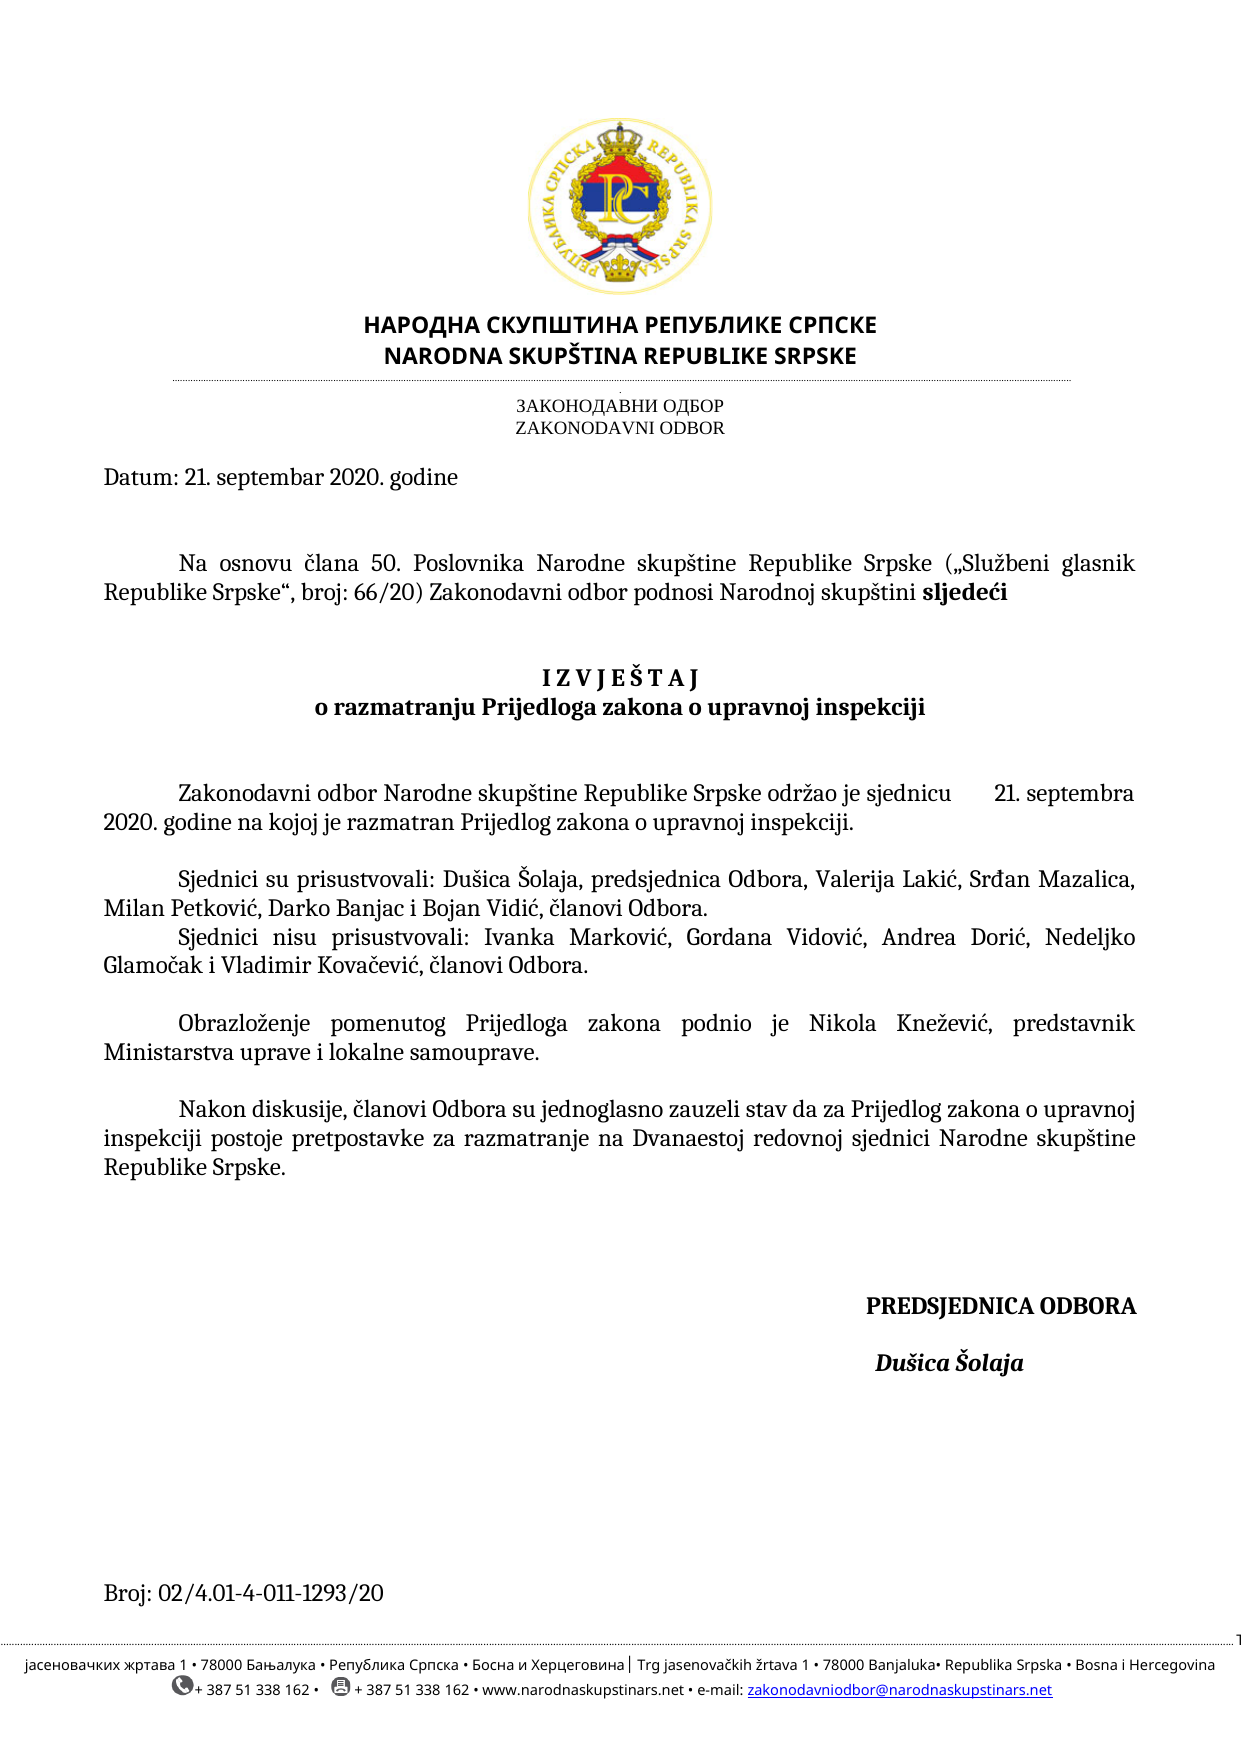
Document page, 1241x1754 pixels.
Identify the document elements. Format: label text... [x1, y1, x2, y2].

text PREDSJEDNICA ODBORA [103, 1292, 1137, 1320]
text Broj: 02/4.01-4-011-1293/20 [103, 1579, 1137, 1608]
text Sjednici nisu prisustvovali: Ivanka Marković, Gordana Vidović, Andrea Dorić, Nedeljko Glamočak i Vladimir Kovačević, članovi Odbora. [103, 922, 1137, 980]
text Zakonodavni odbor Narodne skupštine Republike Srpske održao je sjednicu 21. septembra 2020. godine na kojoj je razmatran Prijedlog zakona o upravnoj inspekciji. [103, 779, 1137, 836]
text Na osnovu člana 50. Poslovnika Narodne skupštine Republike Srpske („Službeni glasnik Republike Srpske“, broj: 66/20) Zakonodavni odbor podnosi Narodnoj skupštini sljedeći [103, 549, 1137, 606]
text Obrazloženje pomenutog Prijedloga zakona podnio je Nikola Knežević, predstavnik Ministarstva uprave i lokalne samouprave. [103, 1009, 1137, 1066]
text Dušica Šolaja [103, 1349, 1137, 1378]
text Datum: 21. septembar 2020. godine [103, 462, 1137, 491]
text Nakon diskusije, članovi Odbora su jednoglasno zauzeli stav da za Prijedlog zakona o upravnoj inspekciji postoje pretpostavke za razmatranje na Dvanaestoj redovnoj sjednici Narodne skupštine Republike Srpske. [103, 1095, 1137, 1181]
text o razmatranju Prijedloga zakona o upravnoj inspekciji [103, 692, 1137, 721]
text Sjednici su prisustvovali: Dušica Šolaja, predsjednica Odbora, Valerija Lakić, Srđan Mazalica, Milan Petković, Darko Banjac i Bojan Vidić, članovi Odbora. [103, 865, 1137, 922]
text I Z V J E Š T A J [103, 664, 1137, 692]
